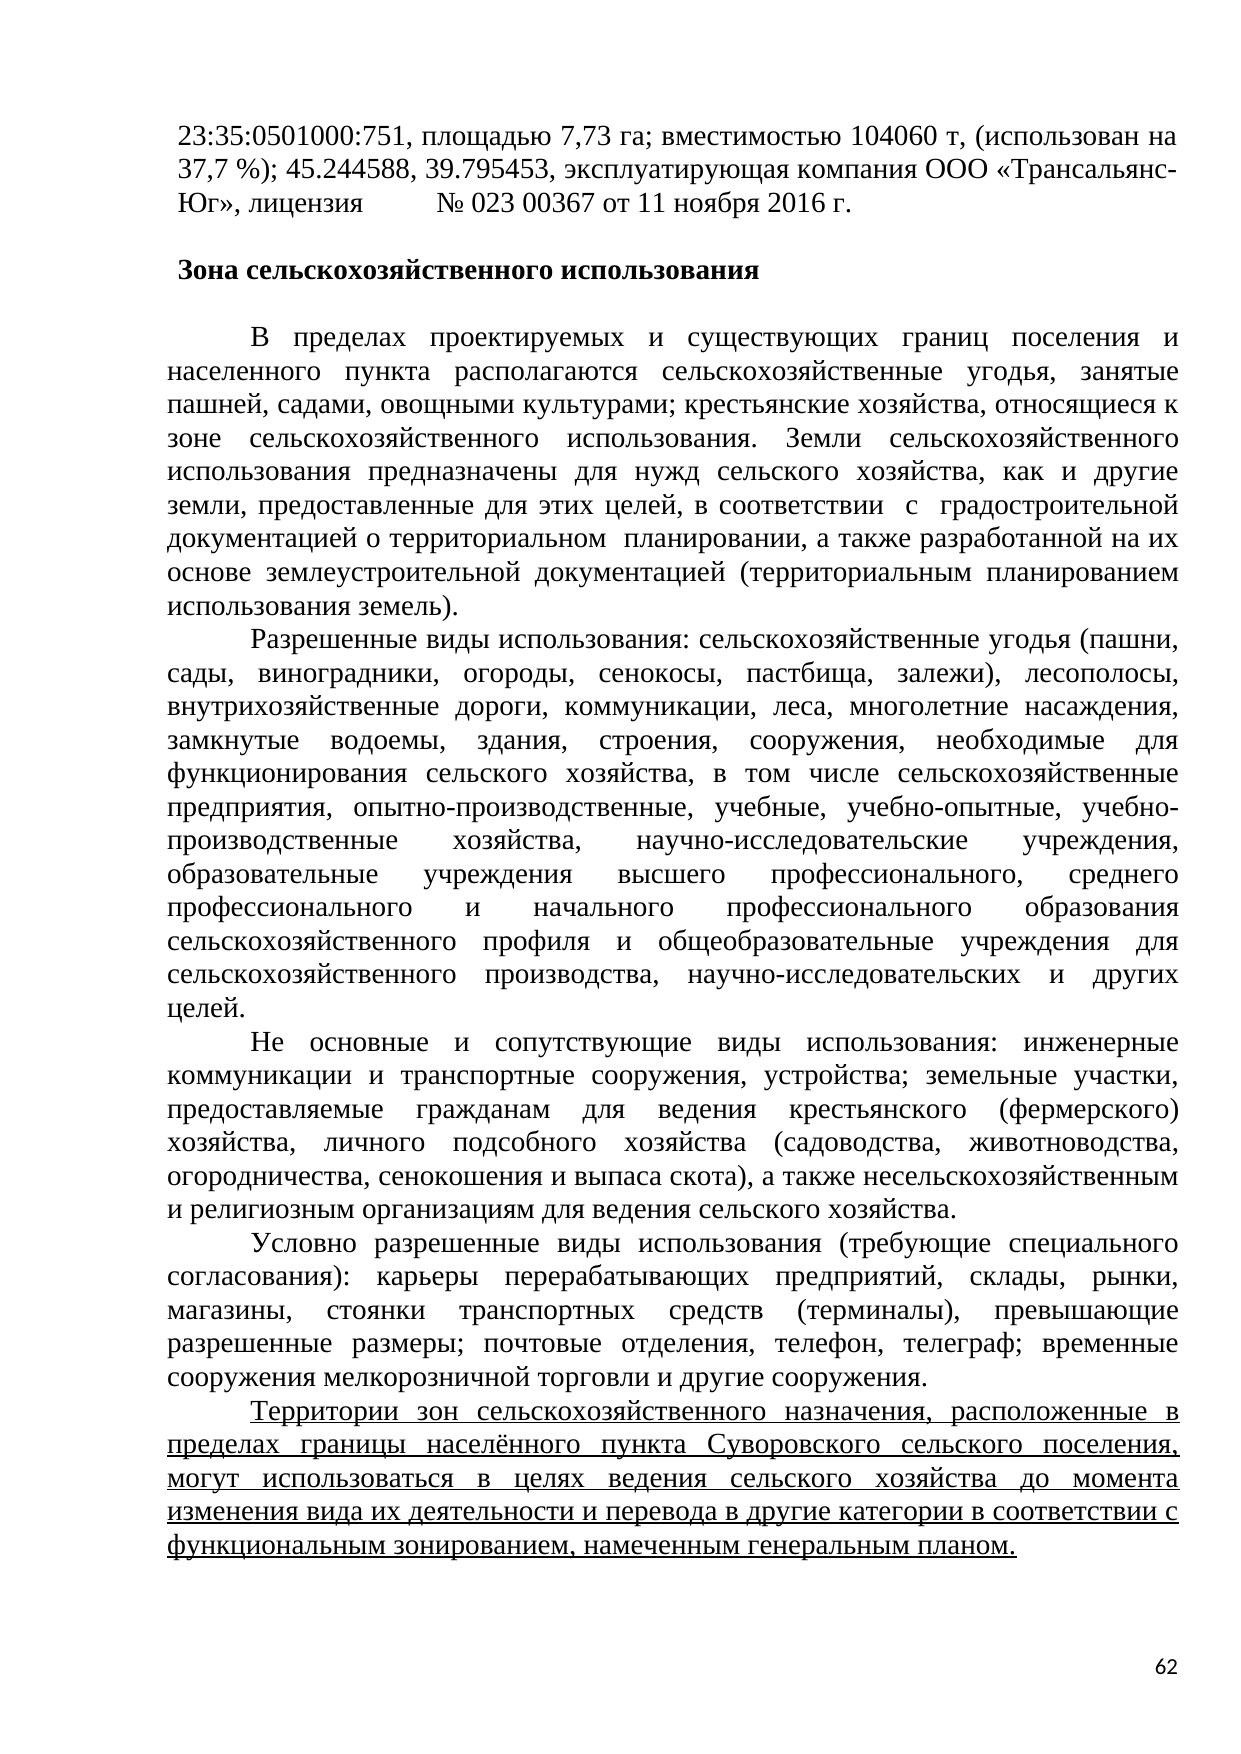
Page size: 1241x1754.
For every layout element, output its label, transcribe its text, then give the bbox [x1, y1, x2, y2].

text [177, 118, 1178, 219]
text Не основные и сопутствующие виды использования: инженерные коммуникации и транспортные сооружения, устройства; земельные участки, предоставляемые гражданам для ведения крестьянского (фермерского) хозяйства, личного подсобного хозяйства (садоводства, животноводства, огородничества, сенокошения и выпаса скота), а также несельскохозяйственным и религиозным организациям для ведения сельского хозяйства. [167, 1024, 1179, 1225]
text Территории зон сельскохозяйственного назначения, расположенные в пределах границы населённого пункта Суворовского сельского поселения, могут использоваться в целях ведения сельского хозяйства до момента изменения вида их деятельности и перевода в другие категории в соответствии с функциональным зонированием, намеченным генеральным планом. [167, 1524, 1179, 1560]
text Территории зон сельскохозяйственного назначения, расположенные в пределах границы населённого пункта Суворовского сельского поселения, могут использоваться в целях ведения сельского хозяйства до момента изменения вида их деятельности и перевода в другие категории в соответствии с функциональным зонированием, намеченным генеральным планом. [167, 1393, 1179, 1455]
text Условно разрешенные виды использования (требующие специального согласования): карьеры перерабатывающих предприятий, склады, рынки, магазины, стоянки транспортных средств (терминалы), превышающие разрешенные размеры; почтовые отделения, телефон, телеграф; временные сооружения мелкорозничной торговли и другие сооружения. [167, 1225, 1179, 1393]
text Зона сельскохозяйственного использования [177, 252, 1178, 286]
text В пределах проектируемых и существующих границ поселения и населенного пункта располагаются сельскохозяйственные угодья, занятые пашней, садами, овощными культурами; крестьянские хозяйства, относящиеся к зоне сельскохозяйственного использования. Земли сельскохозяйственного использования предназначены для нужд сельского хозяйства, как и другие земли, предоставленные для этих целей, в соответствии с градостроительной документацией о территориальном планировании, а также разработанной на их основе землеустроительной документацией (территориальным планированием использования земель). [167, 319, 1179, 621]
text Территории зон сельскохозяйственного назначения, расположенные в пределах границы населённого пункта Суворовского сельского поселения, могут использоваться в целях ведения сельского хозяйства до момента изменения вида их деятельности и перевода в другие категории в соответствии с функциональным зонированием, намеченным генеральным планом. [167, 1490, 1179, 1522]
text Разрешенные виды использования: сельскохозяйственные угодья (пашни, сады, виноградники, огороды, сенокосы, пастбища, залежи), лесополосы, внутрихозяйственные дороги, коммуникации, леса, многолетние насаждения, замкнутые водоемы, здания, строения, сооружения, необходимые для функционирования сельского хозяйства, в том числе сельскохозяйственные предприятия, опытно-производственные, учебные, учебно-опытные, учебно-производственные хозяйства, научно-исследовательские учреждения, образовательные учреждения высшего профессионального, среднего профессионального и начального профессионального образования сельскохозяйственного профиля и общеобразовательные учреждения для сельскохозяйственного производства, научно-исследовательских и других целей. [167, 621, 1179, 1024]
text Территории зон сельскохозяйственного назначения, расположенные в пределах границы населённого пункта Суворовского сельского поселения, могут использоваться в целях ведения сельского хозяйства до момента изменения вида их деятельности и перевода в другие категории в соответствии с функциональным зонированием, намеченным генеральным планом. [167, 1457, 1179, 1489]
